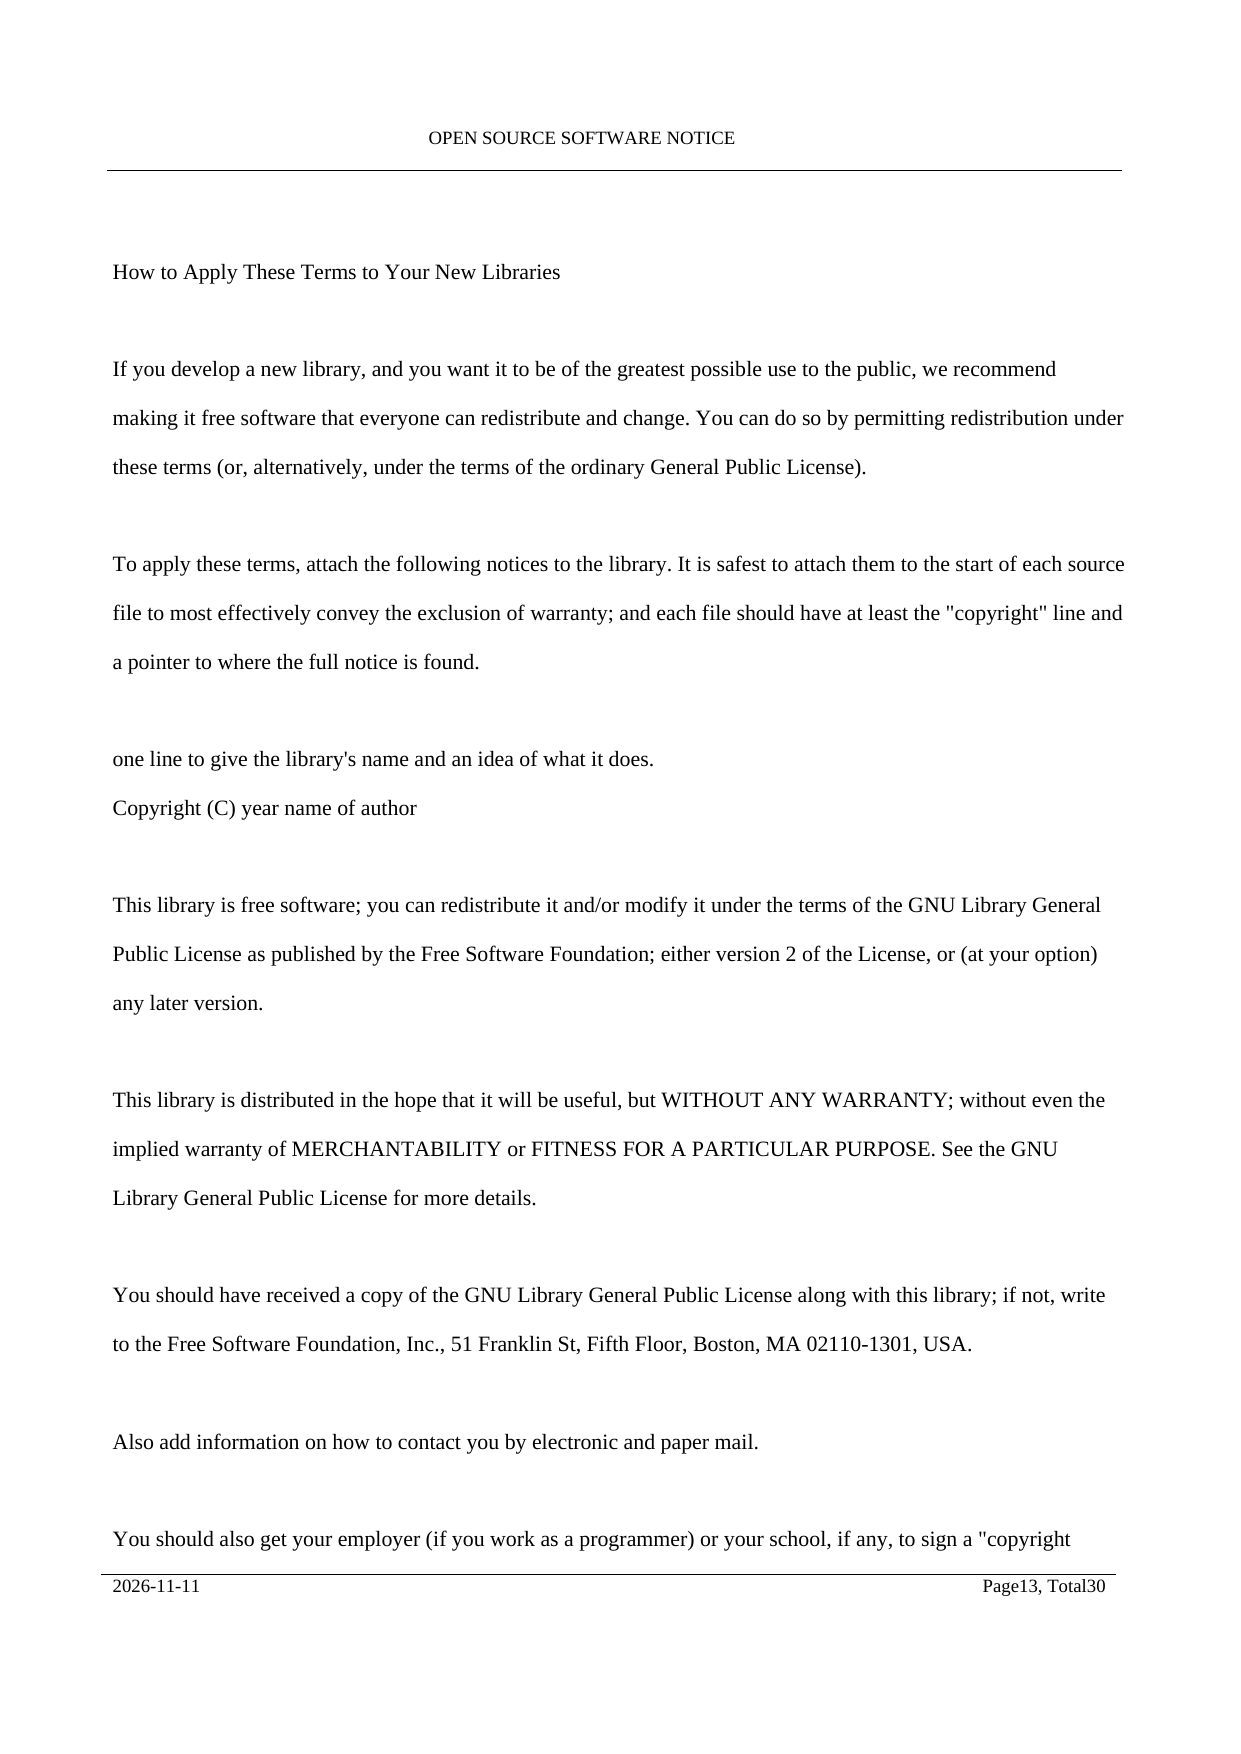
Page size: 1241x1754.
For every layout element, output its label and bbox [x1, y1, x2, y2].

text [112, 206, 1128, 1555]
